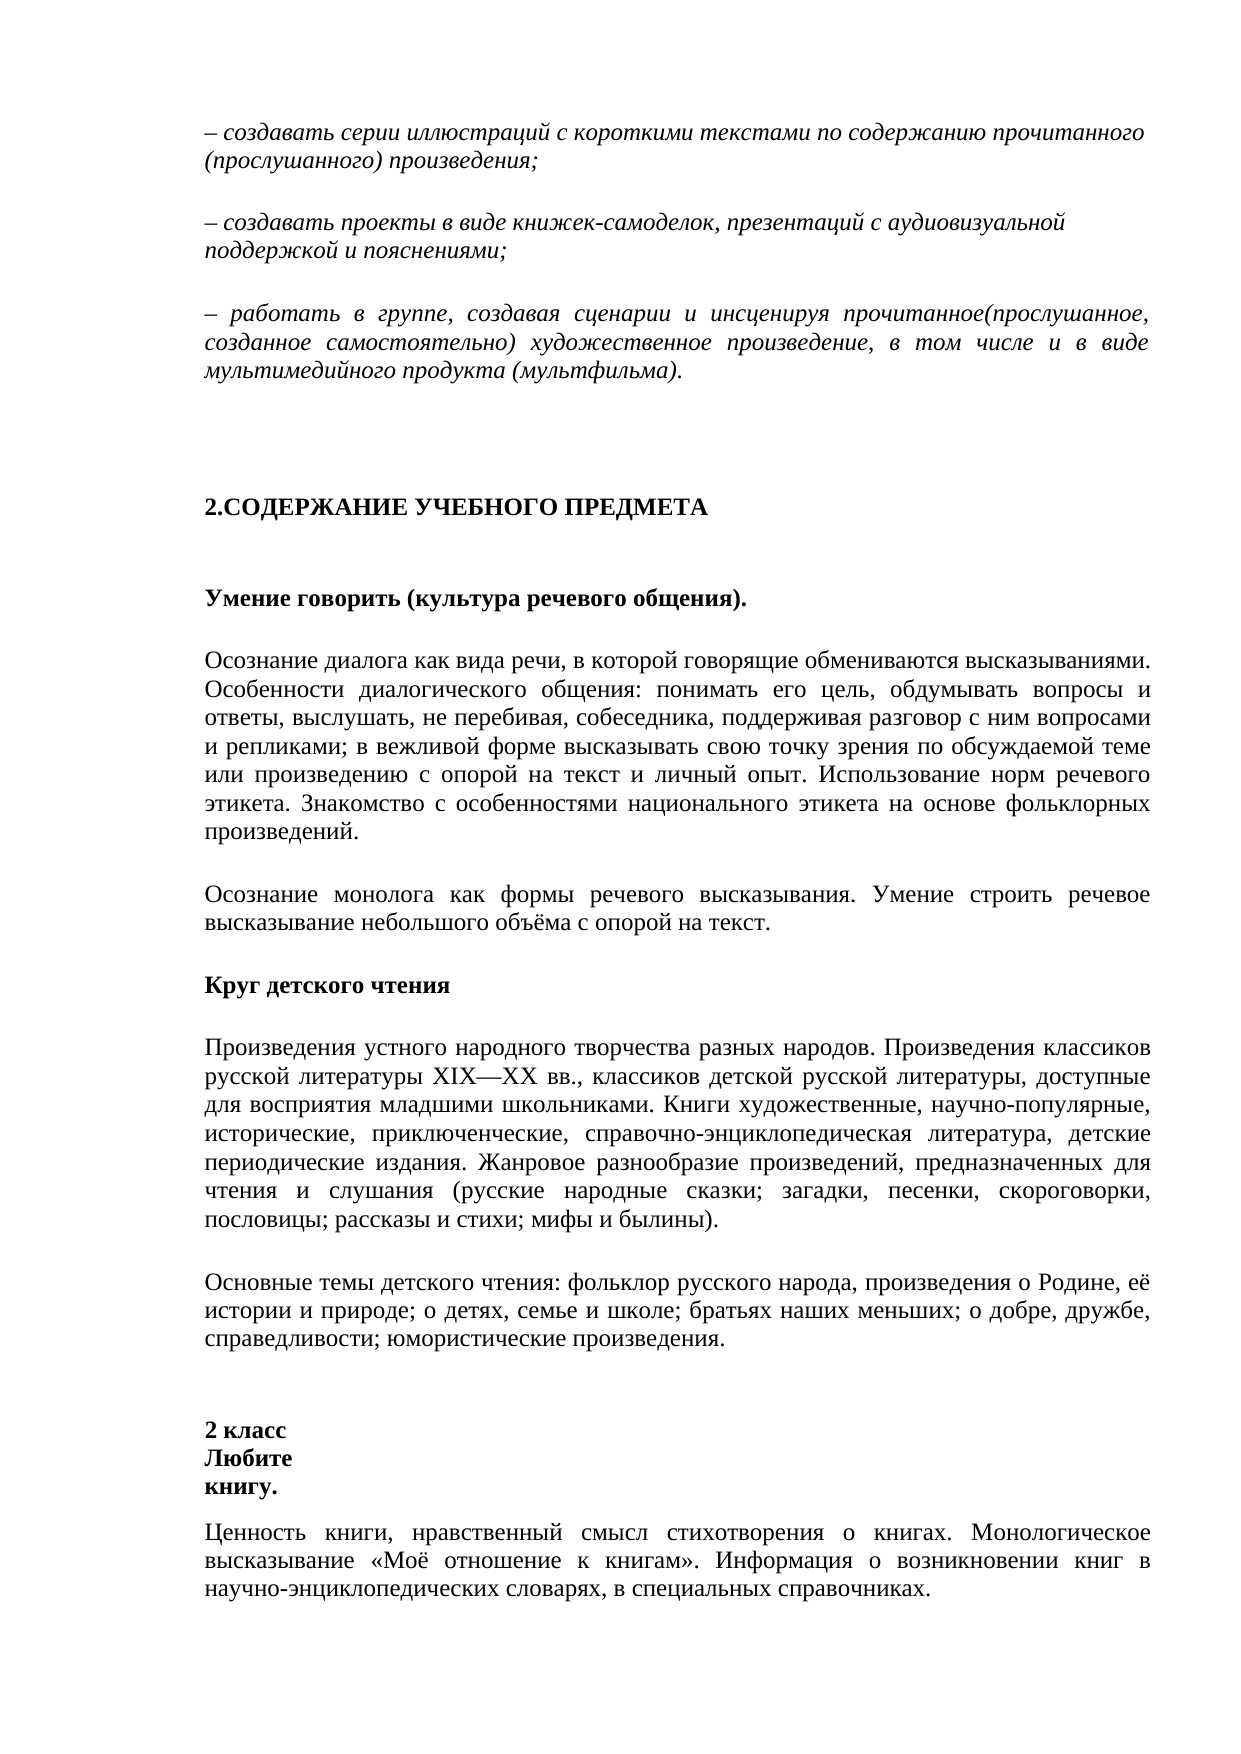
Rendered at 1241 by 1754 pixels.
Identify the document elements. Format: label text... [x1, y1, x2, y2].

text Круг детского чтения [204, 970, 1152, 999]
text Умение говорить (культура речевого общения). [204, 583, 1152, 611]
text Осознание монолога как формы речевого высказывания. Умение строить речевое высказывание небольшого объёма с опорой на текст. [204, 880, 1152, 936]
text – создавать проекты в виде книжек-самоделок, презентаций с аудиовизуальной поддержкой и пояснениями; [204, 209, 1152, 264]
text Основные темы детского чтения: фольклор русского народа, произведения о Родине, её истории и природе; о детях, семье и школе; братьях наших меньших; о добре, дружбе, справедливости; юмористические произведения. [204, 1267, 1152, 1352]
text 2.СОДЕРЖАНИЕ УЧЕБНОГО ПРЕДМЕТА [204, 492, 1152, 521]
text – создавать серии иллюстраций с короткими текстами по содержанию прочитанного (прослушанного) произведения; [204, 118, 1152, 174]
text – работать в группе, создавая сценарии и инсценируя прочитанное(прослушанное, созданное самостоятельно) художественное произведение, в том числе и в виде мультимедийного продукта (мультфильма). [204, 299, 1152, 384]
text Ценность книги, нравственный смысл стихотворения о книгах. Монологическое высказывание «Моё отношение к книгам». Информация о возникновении книг в научно-энциклопедических словарях, в специальных справочниках. [204, 1517, 1152, 1602]
list класс Любите книгу. [204, 1416, 345, 1500]
text Осознание диалога как вида речи, в которой говорящие обмениваются высказываниями. Особенности диалогического общения: понимать его цель, обдумывать вопросы и ответы, выслушать, не перебивая, собеседника, поддерживая разговор с ним вопросами и репликами; в вежливой форме высказывать свою точку зрения по обсуждаемой теме или произведению с опорой на текст и личный опыт. Использование норм речевого этикета. Знакомство с особенностями национального этикета на основе фольклорных произведений. [204, 645, 1152, 845]
text Произведения устного народного творчества разных народов. Произведения классиков русской литературы XIX—XX вв., классиков детской русской литературы, доступные для восприятия младшими школьниками. Книги художественные, научно-популярные, исторические, приключенческие, справочно-энциклопедическая литература, детские периодические издания. Жанровое разнообразие произведений, предназначенных для чтения и слушания (русские народные сказки; загадки, песенки, скороговорки, пословицы; рассказы и стихи; мифы и былины). [204, 1033, 1152, 1232]
